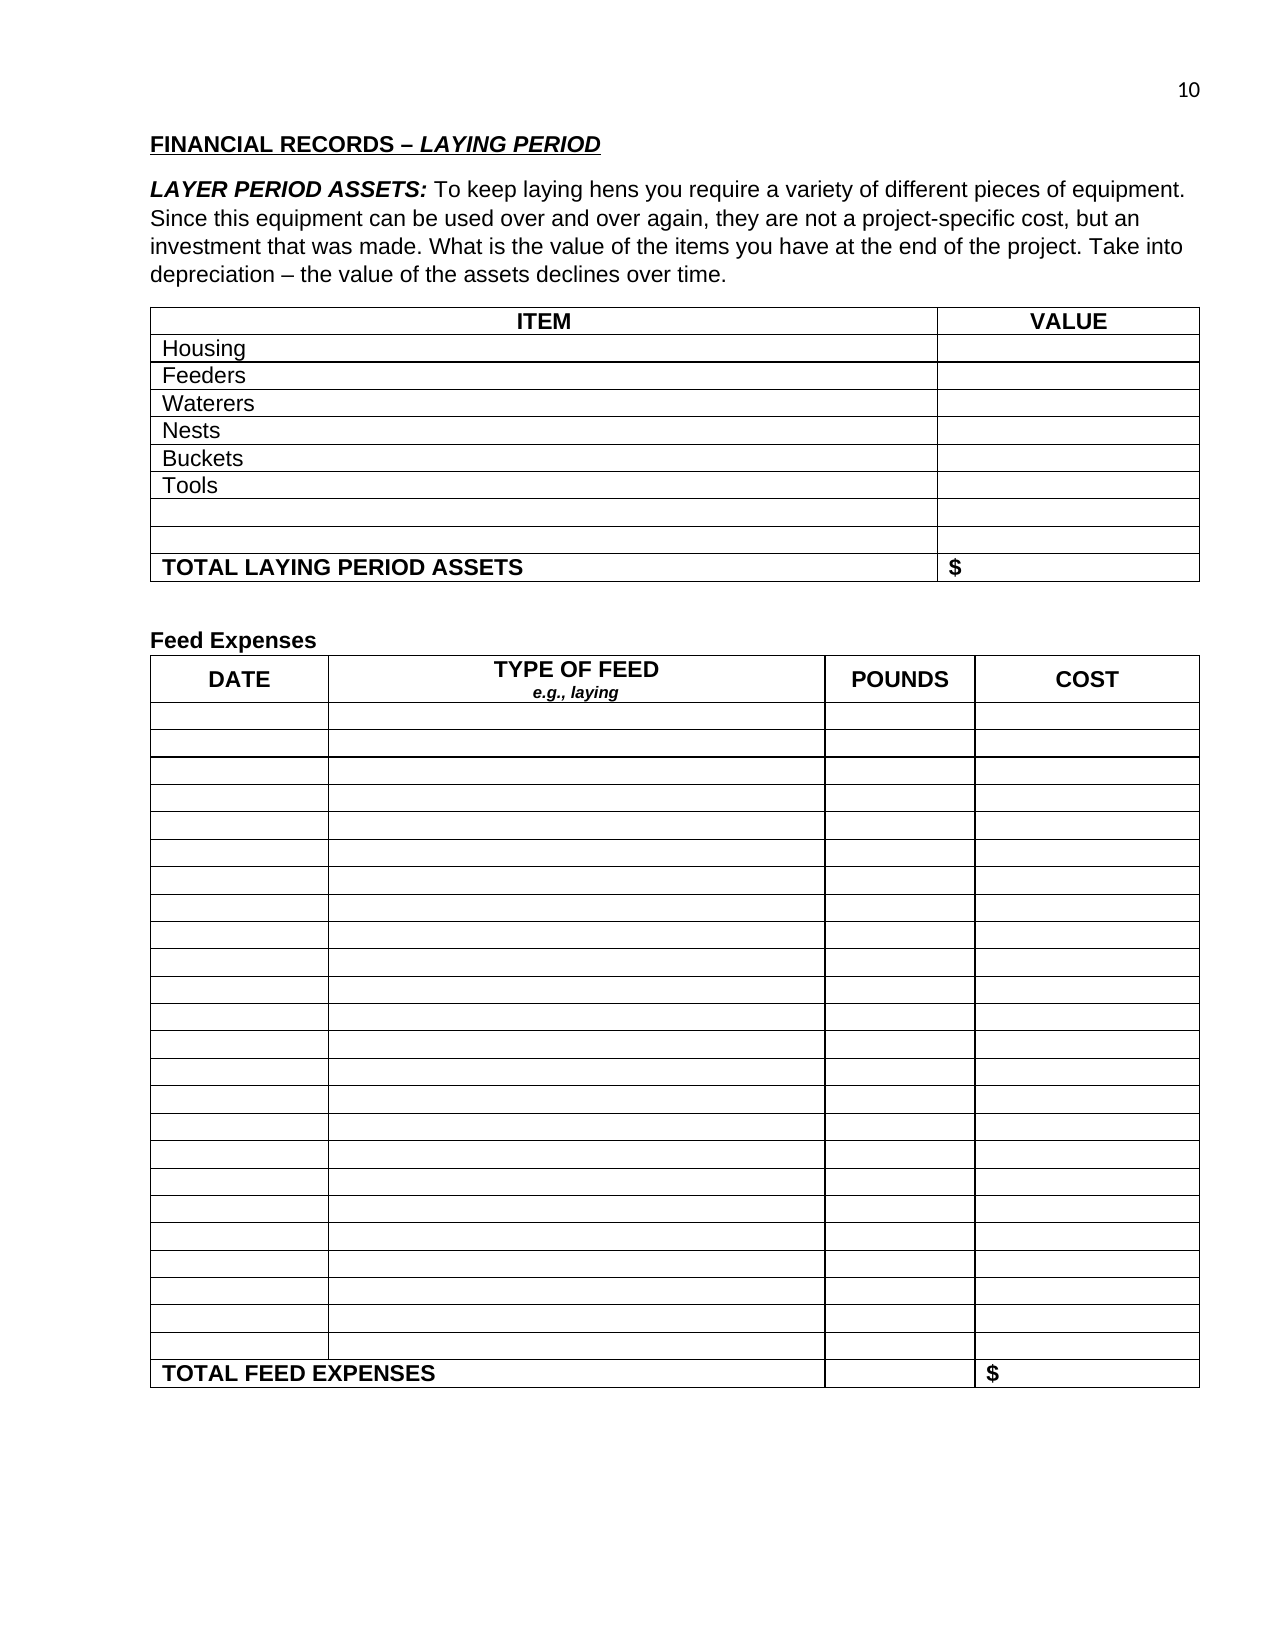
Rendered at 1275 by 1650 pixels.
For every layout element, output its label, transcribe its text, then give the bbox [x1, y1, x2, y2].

table_header VALUE [938, 308, 1199, 334]
table_cell [151, 812, 328, 839]
table_cell [826, 785, 974, 811]
table_cell [151, 1004, 328, 1030]
table_cell [151, 1251, 328, 1277]
table_cell [976, 1305, 1199, 1332]
table_cell [329, 730, 824, 756]
table_cell [938, 472, 1199, 498]
table_cell Feeders [151, 363, 937, 389]
table_cell [976, 1196, 1199, 1222]
table_cell [151, 758, 328, 784]
table_cell [976, 1223, 1199, 1249]
table_cell [151, 922, 328, 948]
table_cell [151, 1141, 328, 1167]
table_header ITEM [151, 308, 937, 334]
table_cell [826, 758, 974, 784]
text FINANCIAL RECORDS – LAYING PERIOD [150, 131, 1200, 157]
table_cell [329, 703, 824, 729]
table_cell [151, 949, 328, 976]
table_cell [826, 949, 974, 976]
table_cell [976, 703, 1199, 729]
table_cell [329, 977, 824, 1003]
table_cell [826, 1004, 974, 1030]
table_cell [976, 949, 1199, 976]
table_cell [329, 1169, 824, 1195]
table_cell [329, 1059, 824, 1085]
table_cell [826, 1141, 974, 1167]
table_cell [976, 867, 1199, 893]
table_cell Waterers [151, 390, 937, 416]
table_cell [151, 730, 328, 756]
table_cell [938, 417, 1199, 443]
table_cell [151, 1278, 328, 1304]
table_cell [329, 1196, 824, 1222]
table_cell [329, 1086, 824, 1113]
table_cell [976, 840, 1199, 866]
table_cell [151, 499, 937, 526]
table_cell [151, 1031, 328, 1058]
table_cell [938, 335, 1199, 361]
table_cell [329, 949, 824, 976]
table_cell [151, 1333, 328, 1359]
table_cell Buckets [151, 445, 937, 471]
table_cell [976, 1169, 1199, 1195]
table_cell [151, 527, 937, 553]
table_cell [329, 840, 824, 866]
table_cell [329, 785, 824, 811]
table_cell [151, 1086, 328, 1113]
table_cell [151, 785, 328, 811]
table_cell [826, 1086, 974, 1113]
table_cell [151, 1196, 328, 1222]
text LAYER PERIOD ASSETS: To keep laying hens you require a variety of different pieces of equipment. Since this equipment can be used over and over again, they are not a project-specific cost, but an investment that was made. What is the value of the items you have at the end of the project. Take into depreciation – the value of the assets declines over time. [150, 176, 1200, 288]
table_cell [826, 1223, 974, 1249]
table_cell [938, 363, 1199, 389]
table_cell [151, 1305, 328, 1332]
table_cell [826, 1114, 974, 1140]
table_header DATE [151, 656, 328, 702]
table_cell [329, 895, 824, 921]
table_cell [826, 1360, 974, 1387]
table_cell [826, 1031, 974, 1058]
table_cell [976, 1086, 1199, 1113]
table_cell [826, 977, 974, 1003]
table_cell [826, 1059, 974, 1085]
table_cell [329, 1223, 824, 1249]
table_cell Housing [151, 335, 937, 361]
table_cell Tools [151, 472, 937, 498]
table_header TYPE OF FEED e.g., laying [329, 656, 824, 702]
table_cell [826, 895, 974, 921]
table_cell [976, 1114, 1199, 1140]
table_cell [329, 1251, 824, 1277]
table_cell [151, 895, 328, 921]
table_cell [329, 1305, 824, 1332]
table_cell [151, 1114, 328, 1140]
table_cell $ [976, 1360, 1199, 1387]
table_cell [151, 703, 328, 729]
table_cell [976, 730, 1199, 756]
table_cell [976, 758, 1199, 784]
table_cell [826, 730, 974, 756]
table_cell [826, 703, 974, 729]
table_cell [151, 867, 328, 893]
table_cell [329, 1031, 824, 1058]
table_cell [329, 922, 824, 948]
table_cell [329, 1114, 824, 1140]
table_cell Nests [151, 417, 937, 443]
table_cell [976, 1004, 1199, 1030]
table_cell [976, 1251, 1199, 1277]
table_cell [826, 1278, 974, 1304]
table_cell [151, 1169, 328, 1195]
table_cell [976, 1141, 1199, 1167]
table_cell TOTAL LAYING PERIOD ASSETS [151, 554, 937, 581]
table_cell [151, 977, 328, 1003]
table_cell [976, 1278, 1199, 1304]
table_cell [938, 499, 1199, 526]
table_cell [826, 922, 974, 948]
table_cell [976, 812, 1199, 839]
table_cell [151, 1059, 328, 1085]
table_cell [826, 1333, 974, 1359]
table_cell [976, 1333, 1199, 1359]
table_header COST [976, 656, 1199, 702]
table_cell [826, 812, 974, 839]
table_cell [329, 758, 824, 784]
text Feed Expenses [150, 627, 1200, 653]
table_cell [826, 867, 974, 893]
table_cell [826, 840, 974, 866]
table_cell [329, 1004, 824, 1030]
table_cell TOTAL FEED EXPENSES [151, 1360, 824, 1387]
table_cell [329, 812, 824, 839]
table_cell [826, 1196, 974, 1222]
table_cell [151, 840, 328, 866]
table_cell [938, 390, 1199, 416]
table_cell [329, 1333, 824, 1359]
table_cell [976, 785, 1199, 811]
table_cell [329, 1141, 824, 1167]
table_cell $ [938, 554, 1199, 581]
table_cell [938, 527, 1199, 553]
table_cell [976, 1031, 1199, 1058]
table_cell [329, 1278, 824, 1304]
table_cell [826, 1305, 974, 1332]
table_cell [826, 1169, 974, 1195]
table_header POUNDS [826, 656, 974, 702]
table_cell [826, 1251, 974, 1277]
table_cell [976, 1059, 1199, 1085]
table_cell [938, 445, 1199, 471]
table_cell [976, 922, 1199, 948]
table_cell [329, 867, 824, 893]
table_cell [976, 895, 1199, 921]
table_cell [976, 977, 1199, 1003]
table_cell [151, 1223, 328, 1249]
